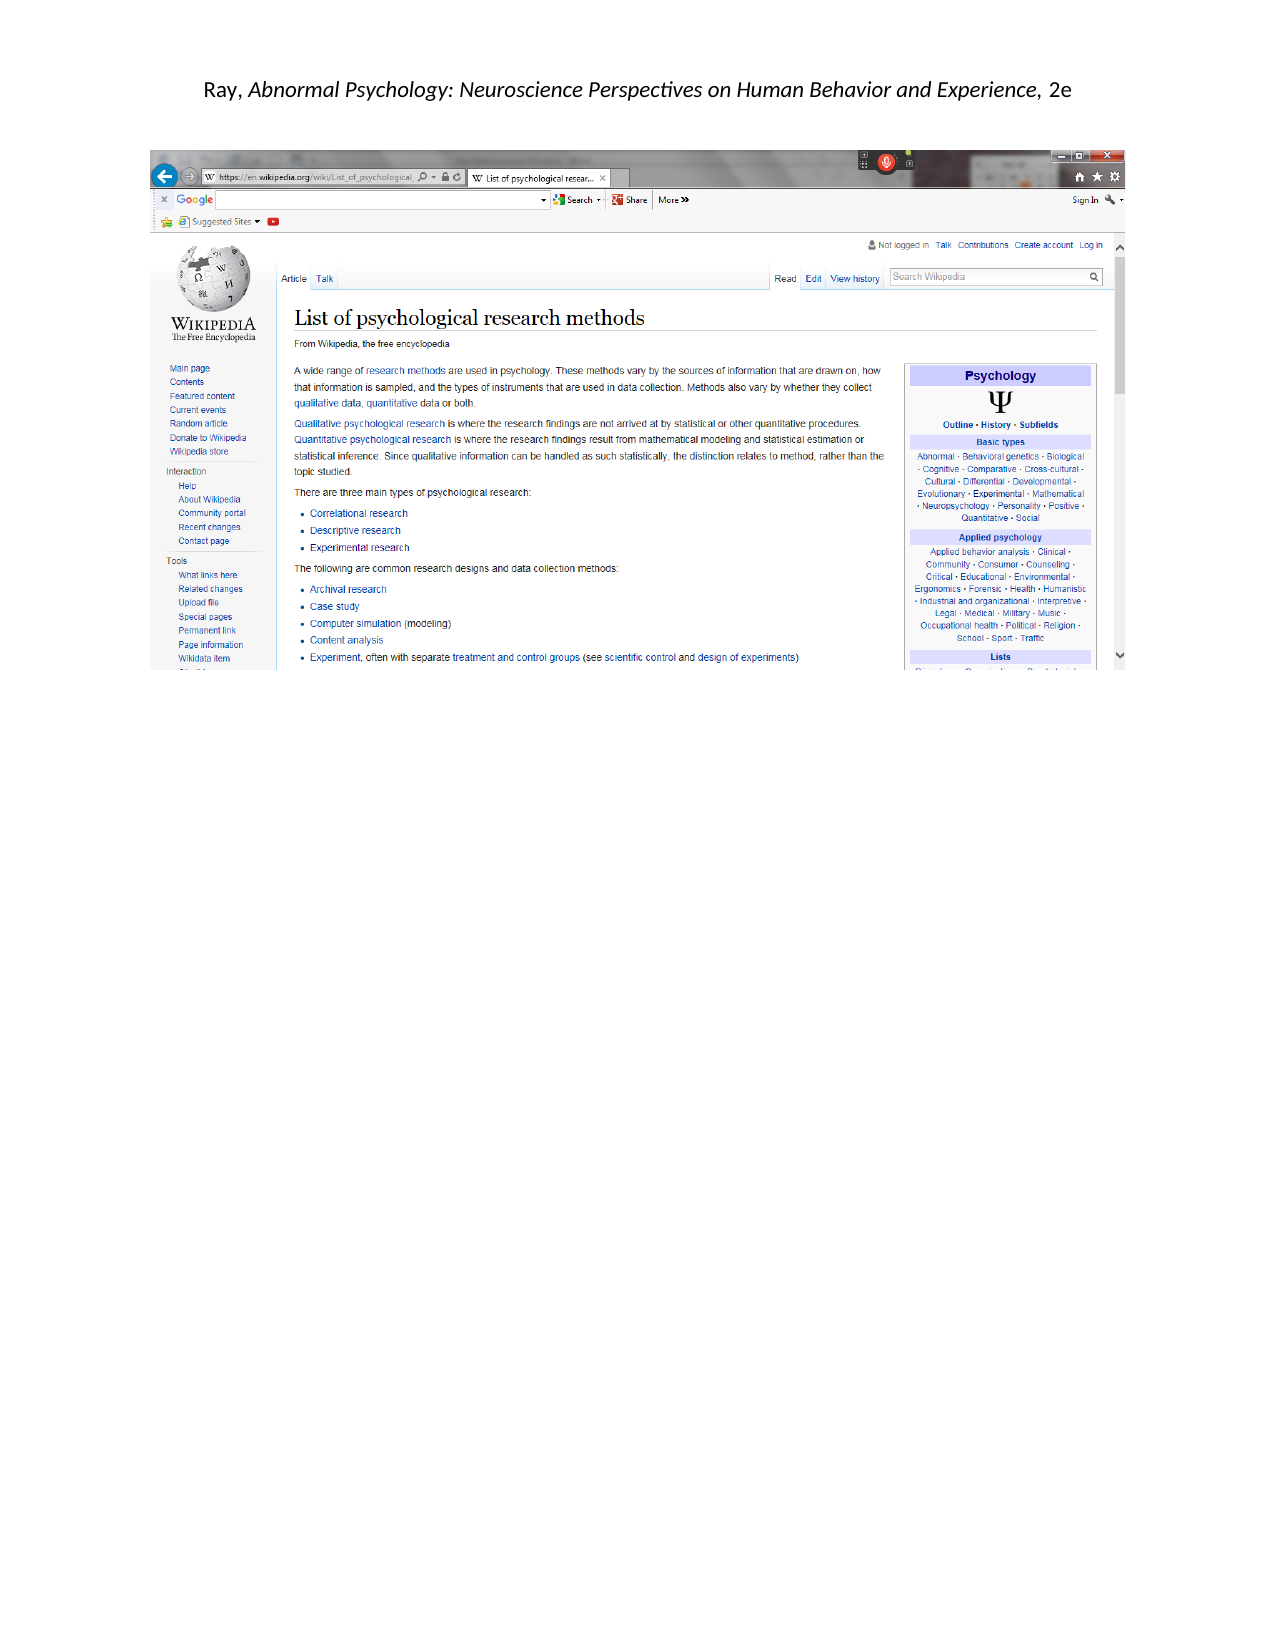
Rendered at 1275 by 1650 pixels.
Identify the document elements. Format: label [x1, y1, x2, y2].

picture [150, 150, 1125, 670]
